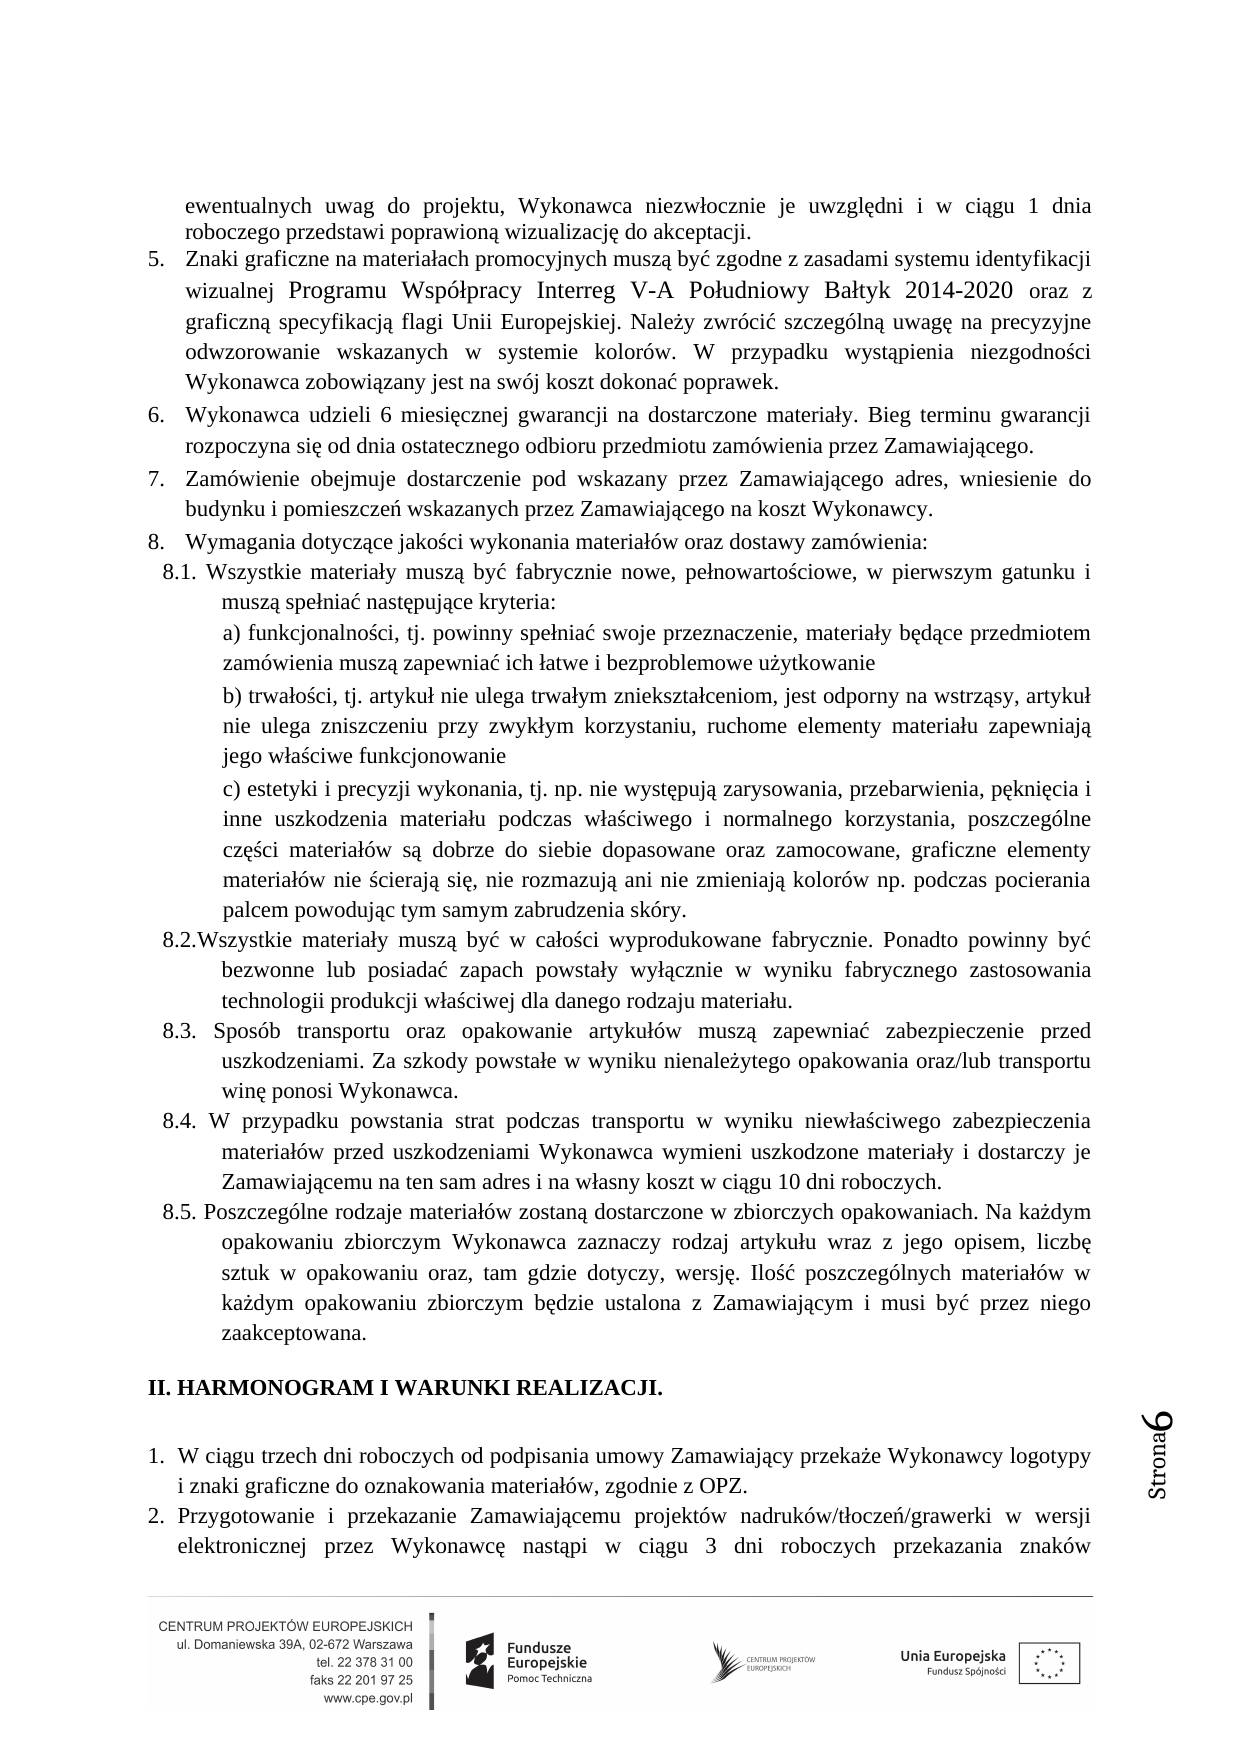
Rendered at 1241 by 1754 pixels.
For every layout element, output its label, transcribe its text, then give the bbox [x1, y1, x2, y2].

text 8.1. Wszystkie materiały muszą być fabrycznie nowe, pełnowartościowe, w pierwszym gatunku i muszą spełniać następujące kryteria: [162, 558, 1093, 615]
list Wymagania dotyczące jakości wykonania materiałów oraz dostawy zamówienia: [148, 528, 1093, 554]
list W ciągu trzech dni roboczych od podpisania umowy Zamawiający przekaże Wykonawcy logotypy i znaki graficzne do oznakowania materiałów, zgodnie z OPZ. [148, 1442, 1093, 1498]
text 8.3. Sposób transportu oraz opakowanie artykułów muszą zapewniać zabezpieczenie przed uszkodzeniami. Za szkody powstałe w wyniku nienależytego opakowania oraz/lub transportu winę ponosi Wykonawca. [162, 1017, 1093, 1104]
list Wykonawca udzieli 6 miesięcznej gwarancji na dostarczone materiały. Bieg terminu gwarancji rozpoczyna się od dnia ostatecznego odbioru przedmiotu zamówienia przez Zamawiającego. [148, 401, 1093, 458]
list Zamówienie obejmuje dostarczenie pod wskazany przez Zamawiającego adres, wniesienie do budynku i pomieszczeń wskazanych przez Zamawiającego na koszt Wykonawcy. [148, 465, 1093, 521]
text 8.4. W przypadku powstania strat podczas transportu w wyniku niewłaściwego zabezpieczenia materiałów przed uszkodzeniami Wykonawca wymieni uszkodzone materiały i dostarczy je Zamawiającemu na ten sam adres i na własny koszt w ciągu 10 dni roboczych. [162, 1107, 1093, 1194]
text b) trwałości, tj. artykuł nie ulega trwałym zniekształceniom, jest odporny na wstrząsy, artykuł nie ulega zniszczeniu przy zwykłym korzystaniu, ruchome elementy materiału zapewniają jego właściwe funkcjonowanie [223, 682, 1093, 768]
text 8.5. Poszczególne rodzaje materiałów zostaną dostarczone w zbiorczych opakowaniach. Na każdym opakowaniu zbiorczym Wykonawca zaznaczy rodzaj artykułu wraz z jego opisem, liczbę sztuk w opakowaniu oraz, tam gdzie dotyczy, wersję. Ilość poszczególnych materiałów w każdym opakowaniu zbiorczym będzie ustalona z Zamawiającym i musi być przez niego zaakceptowana. [162, 1198, 1093, 1345]
text 8.2.Wszystkie materiały muszą być w całości wyprodukowane fabrycznie. Ponadto powinny być bezwonne lub posiadać zapach powstały wyłącznie w wyniku fabrycznego zastosowania technologii produkcji właściwej dla danego rodzaju materiału. [162, 926, 1093, 1013]
text c) estetyki i precyzji wykonania, tj. np. nie występują zarysowania, przebarwienia, pęknięcia i inne uszkodzenia materiału podczas właściwego i normalnego korzystania, poszczególne części materiałów są dobrze do siebie dopasowane oraz zamocowane, graficzne elementy materiałów nie ścierają się, nie rozmazują ani nie zmieniają kolorów np. podczas pocierania palcem powodując tym samym zabrudzenia skóry. [223, 775, 1093, 922]
picture [147, 1596, 1094, 1710]
list Znaki graficzne na materiałach promocyjnych muszą być zgodne z zasadami systemu identyfikacji wizualnej Programu Współpracy Interreg V-A Południowy Bałtyk 2014-2020 oraz z graficzną specyfikacją flagi Unii Europejskiej. Należy zwrócić szczególną uwagę na precyzyjne odwzorowanie wskazanych w systemie kolorów. W przypadku wystąpienia niezgodności Wykonawca zobowiązany jest na swój koszt dokonać poprawek. [148, 245, 1093, 395]
text a) funkcjonalności, tj. powinny spełniać swoje przeznaczenie, materiały będące przedmiotem zamówienia muszą zapewniać ich łatwe i bezproblemowe użytkowanie [223, 618, 1093, 675]
text II. HARMONOGRAM I WARUNKI REALIZACJI. [148, 1374, 1093, 1401]
